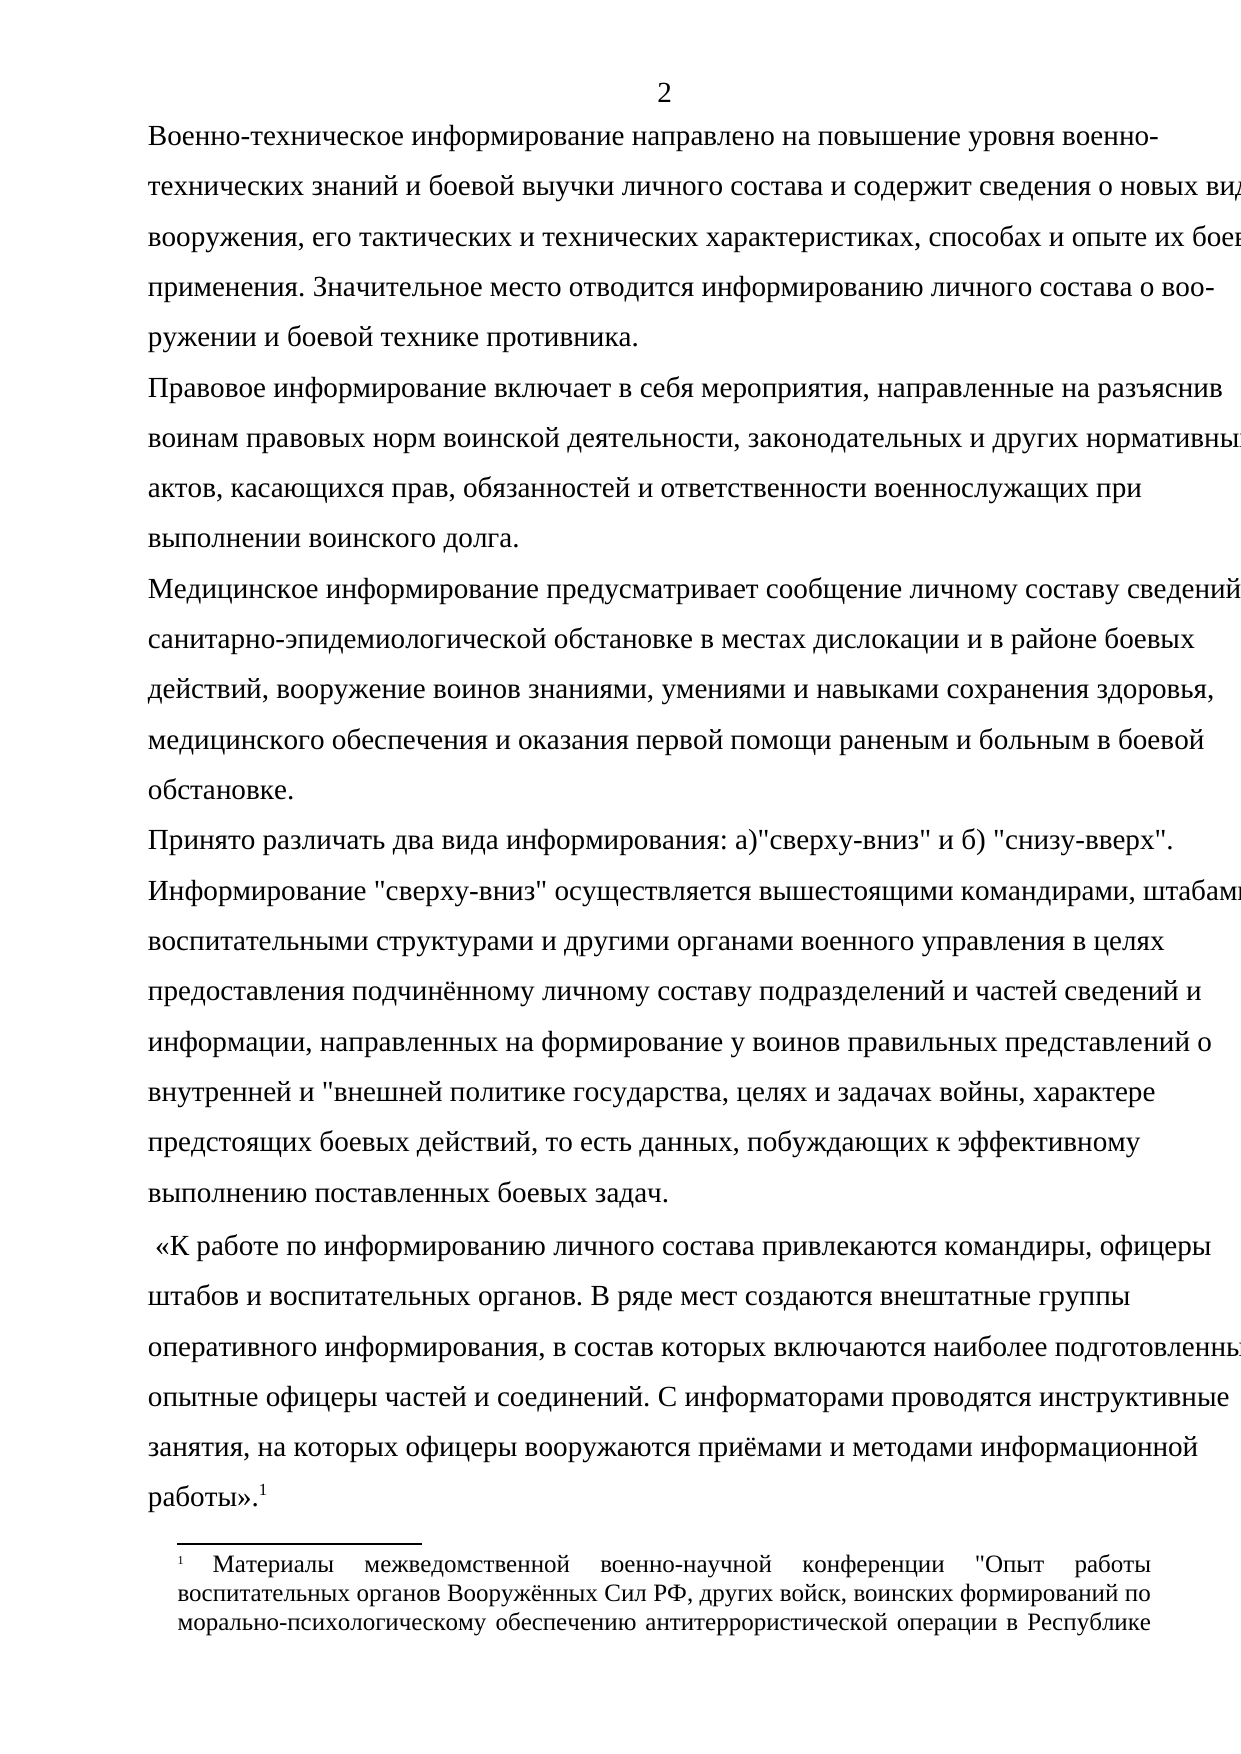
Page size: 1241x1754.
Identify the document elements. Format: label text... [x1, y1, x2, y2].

text Правовое информирование включает в себя мероприятия, направленные на разъяснив воинам правовых норм воинской деятельности, законодательных и других нормативных актов, касающихся прав, обязанностей и ответственности военнослужащих при выполнении воинского долга. [148, 370, 1240, 554]
text «К работе по информированию личного состава привлекаются командиры, офицеры штабов и воспитательных органов. В ряде мест создаются внештатные группы оперативного информирования, в состав которых включаются наиболее подготовленные и опытные офицеры частей и соединений. С информаторами проводятся инструктивные занятия, на которых офицеры вооружаются приёмами и методами информационной работы». [148, 1228, 1240, 1513]
text Принято различать два вида информирования: а)"сверху-вниз" и б) "снизу-вверх". Информирование "сверху-вниз" осуществляется вышестоящими командирами, штабами, воспитательными структурами и другими органами военного управления в целях предоставления подчинённому личному составу подразделений и частей сведений и информации, направленных на формирование у воинов правильных представлений о внутренней и "внешней политике государства, целях и задачах войны, характере предстоящих боевых действий, то есть данных, побуждающих к эффективному выполнению поставленных боевых задач. [148, 822, 1240, 1208]
text Военно-техническое информирование направлено на повышение уровня военно-технических знаний и боевой выучки личного состава и содержит сведения о новых видах вооружения, его тактических и технических характеристиках, способах и опыте их боевого применения. Значительное место отводится информированию личного состава о вооружении и боевой технике противника. [148, 118, 1240, 353]
text Медицинское информирование предусматривает сообщение личному составу сведений о санитарно-эпидемиологической обстановке в местах дислокации и в районе боевых действий, вооружение воинов знаниями, умениями и навыками сохранения здоровья, медицинского обеспечения и оказания первой помощи раненым и больным в боевой обстановке. [148, 571, 1240, 806]
